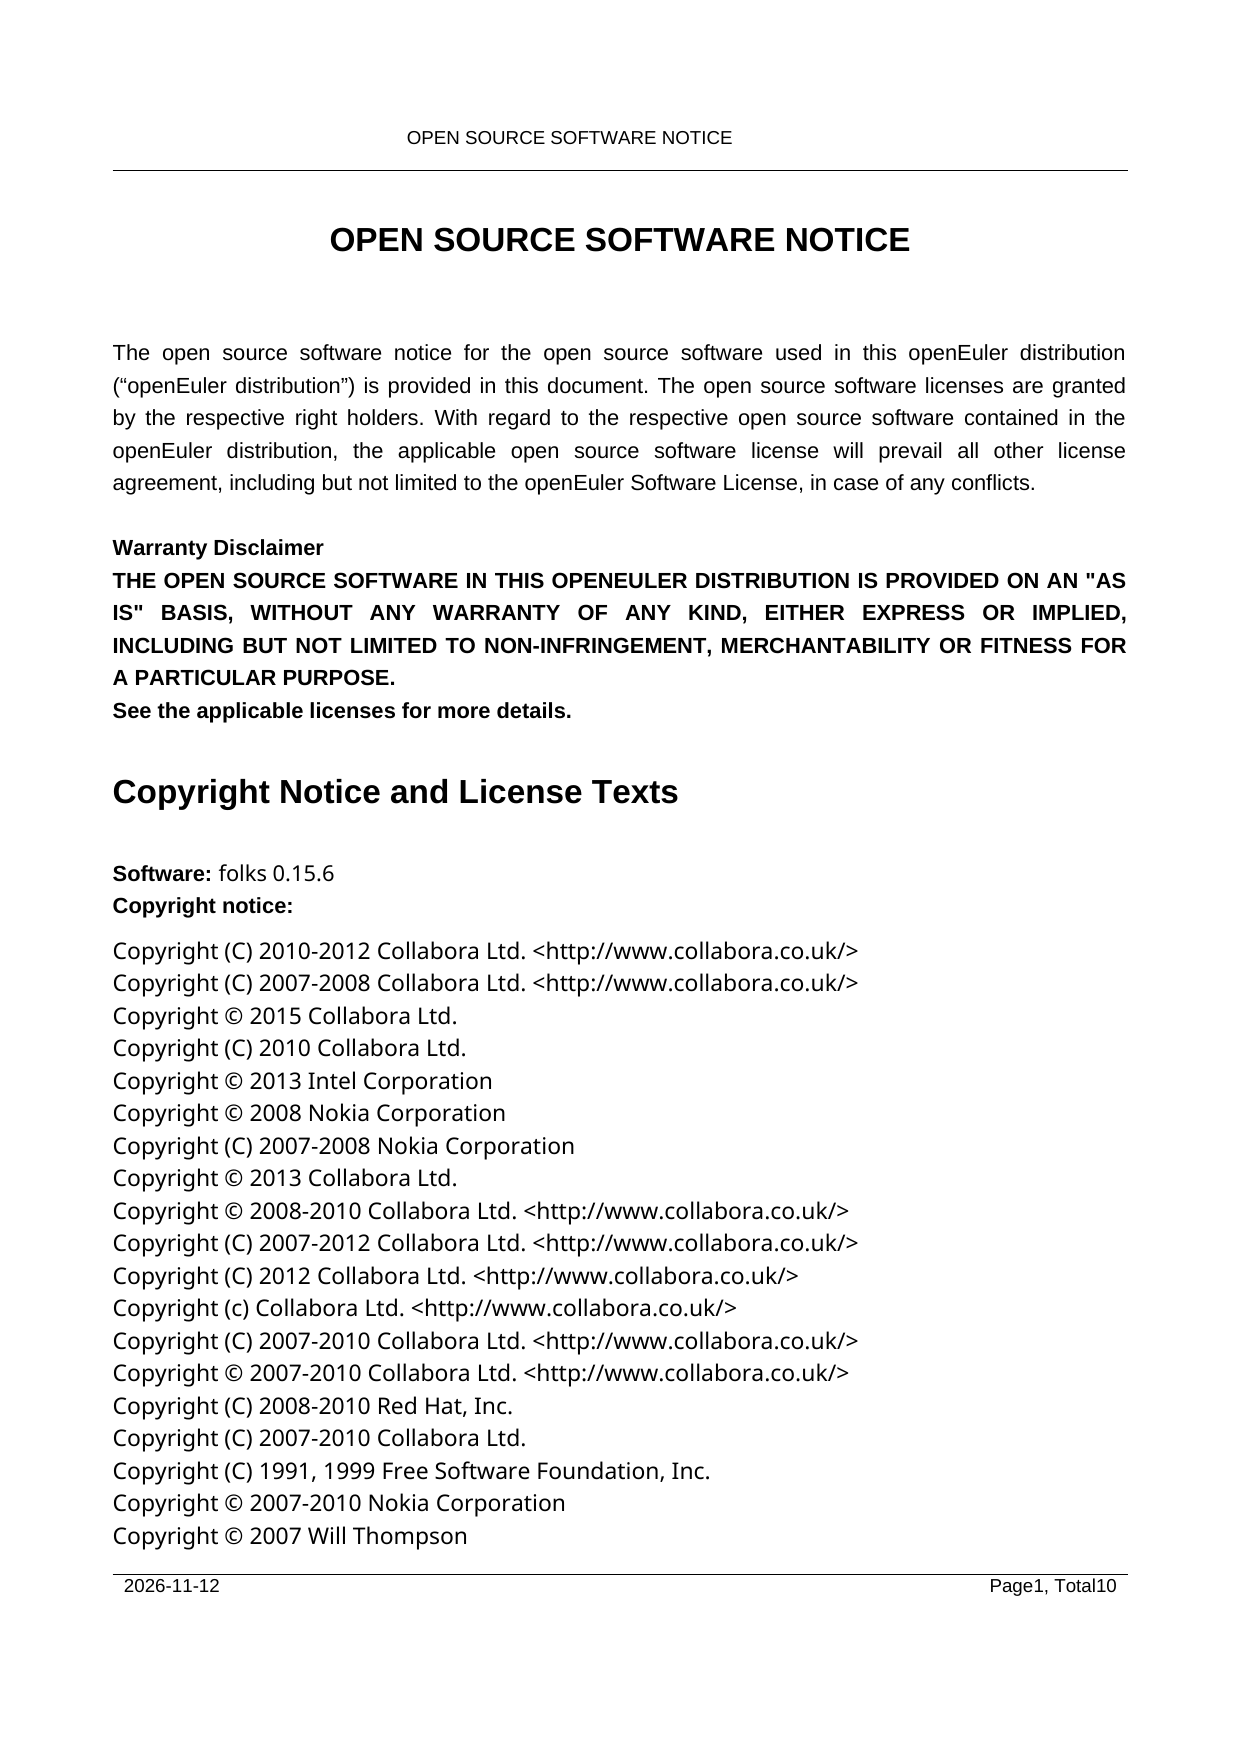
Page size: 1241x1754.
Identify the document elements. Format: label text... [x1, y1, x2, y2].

text The open source software notice for the open source software used in this openEuler distribution (“openEuler distribution”) is provided in this document. The open source software licenses are granted by the respective right holders. With regard to the respective open source software contained in the openEuler distribution, the applicable open source software license will prevail all other license agreement, including but not limited to the openEuler Software License, in case of any conflicts. [112, 336, 1128, 499]
text Copyright Notice and License Texts [112, 759, 1128, 824]
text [112, 934, 1128, 1551]
text Copyright notice: [112, 889, 1128, 921]
text OPEN SOURCE SOFTWARE NOTICE [112, 206, 1128, 271]
title Software: folks 0.15.6 [112, 856, 1128, 889]
text Warranty Disclaimer [112, 531, 1128, 564]
text THE OPEN SOURCE SOFTWARE IN THIS OPENEULER DISTRIBUTION IS PROVIDED ON AN "AS IS" BASIS, WITHOUT ANY WARRANTY OF ANY KIND, EITHER EXPRESS OR IMPLIED, INCLUDING BUT NOT LIMITED TO NON-INFRINGEMENT, MERCHANTABILITY OR FITNESS FOR A PARTICULAR PURPOSE. See the applicable licenses for more details. [112, 564, 1128, 726]
